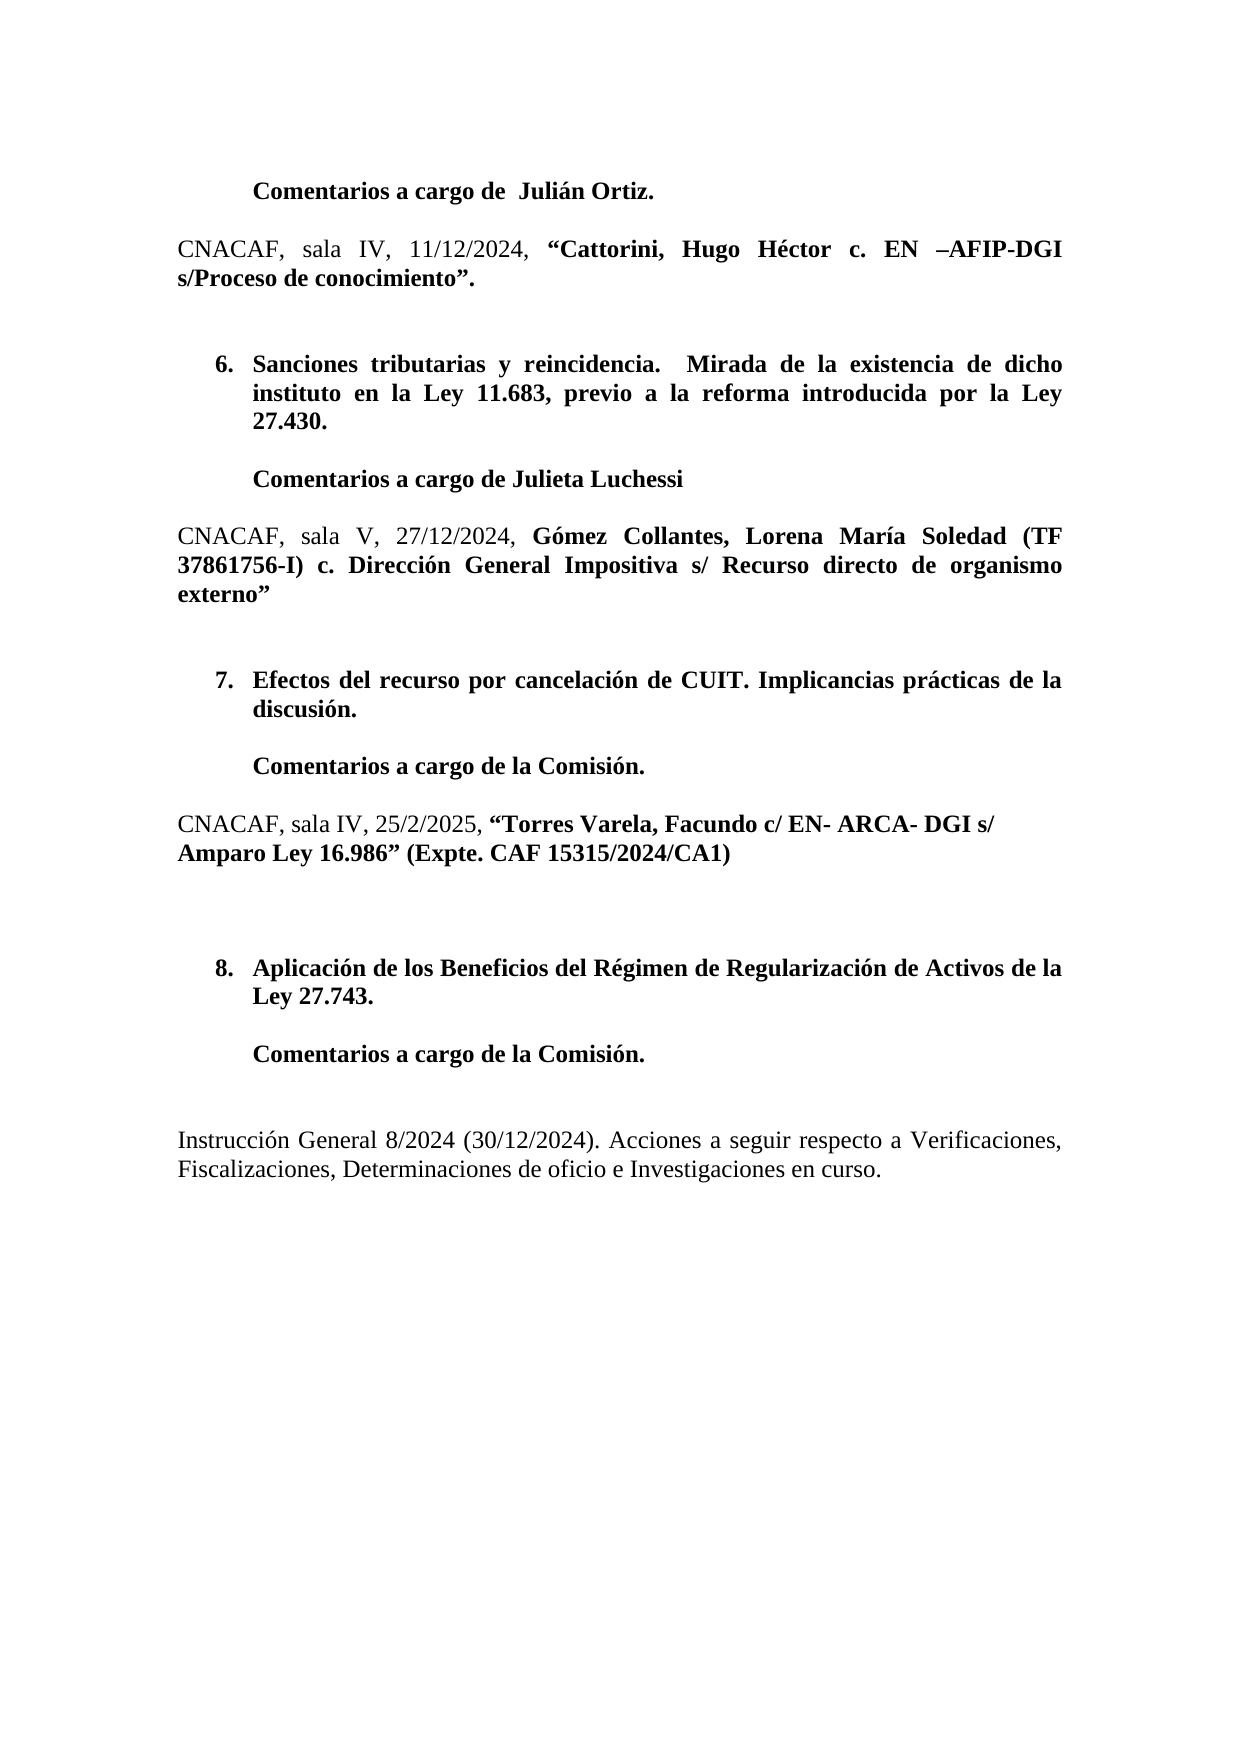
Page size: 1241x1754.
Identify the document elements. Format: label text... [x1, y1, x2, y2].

text Comentarios a cargo de Julieta Luchessi [252, 464, 1063, 493]
text CNACAF, sala IV, 11/12/2024, “Cattorini, Hugo Héctor c. EN –AFIP-DGI s/Proceso de conocimiento”. [177, 234, 1063, 291]
list Aplicación de los Beneficios del Régimen de Regularización de Activos de la Ley 27.743. [215, 953, 1063, 1010]
list Sanciones tributarias y reincidencia. Mirada de la existencia de dicho instituto en la Ley 11.683, previo a la reforma introducida por la Ley 27.430. [215, 349, 1063, 435]
text CNACAF, sala V, 27/12/2024, Gómez Collantes, Lorena María Soledad (TF 37861756-I) c. Dirección General Impositiva s/ Recurso directo de organismo externo” [177, 521, 1063, 608]
text Comentarios a cargo de la Comisión. [252, 1039, 1063, 1068]
text Instrucción General 8/2024 (30/12/2024). Acciones a seguir respecto a Verificaciones, Fiscalizaciones, Determinaciones de oficio e Investigaciones en curso. [177, 1125, 1063, 1183]
text Amparo Ley 16.986” (Expte. CAF 15315/2024/CA1) [177, 838, 1063, 866]
text CNACAF, sala IV, 25/2/2025, “Torres Varela, Facundo c/ EN- ARCA- DGI s/ [177, 809, 1063, 838]
text Comentarios a cargo de la Comisión. [252, 751, 1063, 780]
list Efectos del recurso por cancelación de CUIT. Implicancias prácticas de la discusión. [215, 665, 1063, 723]
text Comentarios a cargo de Julián Ortiz. [252, 176, 1063, 205]
